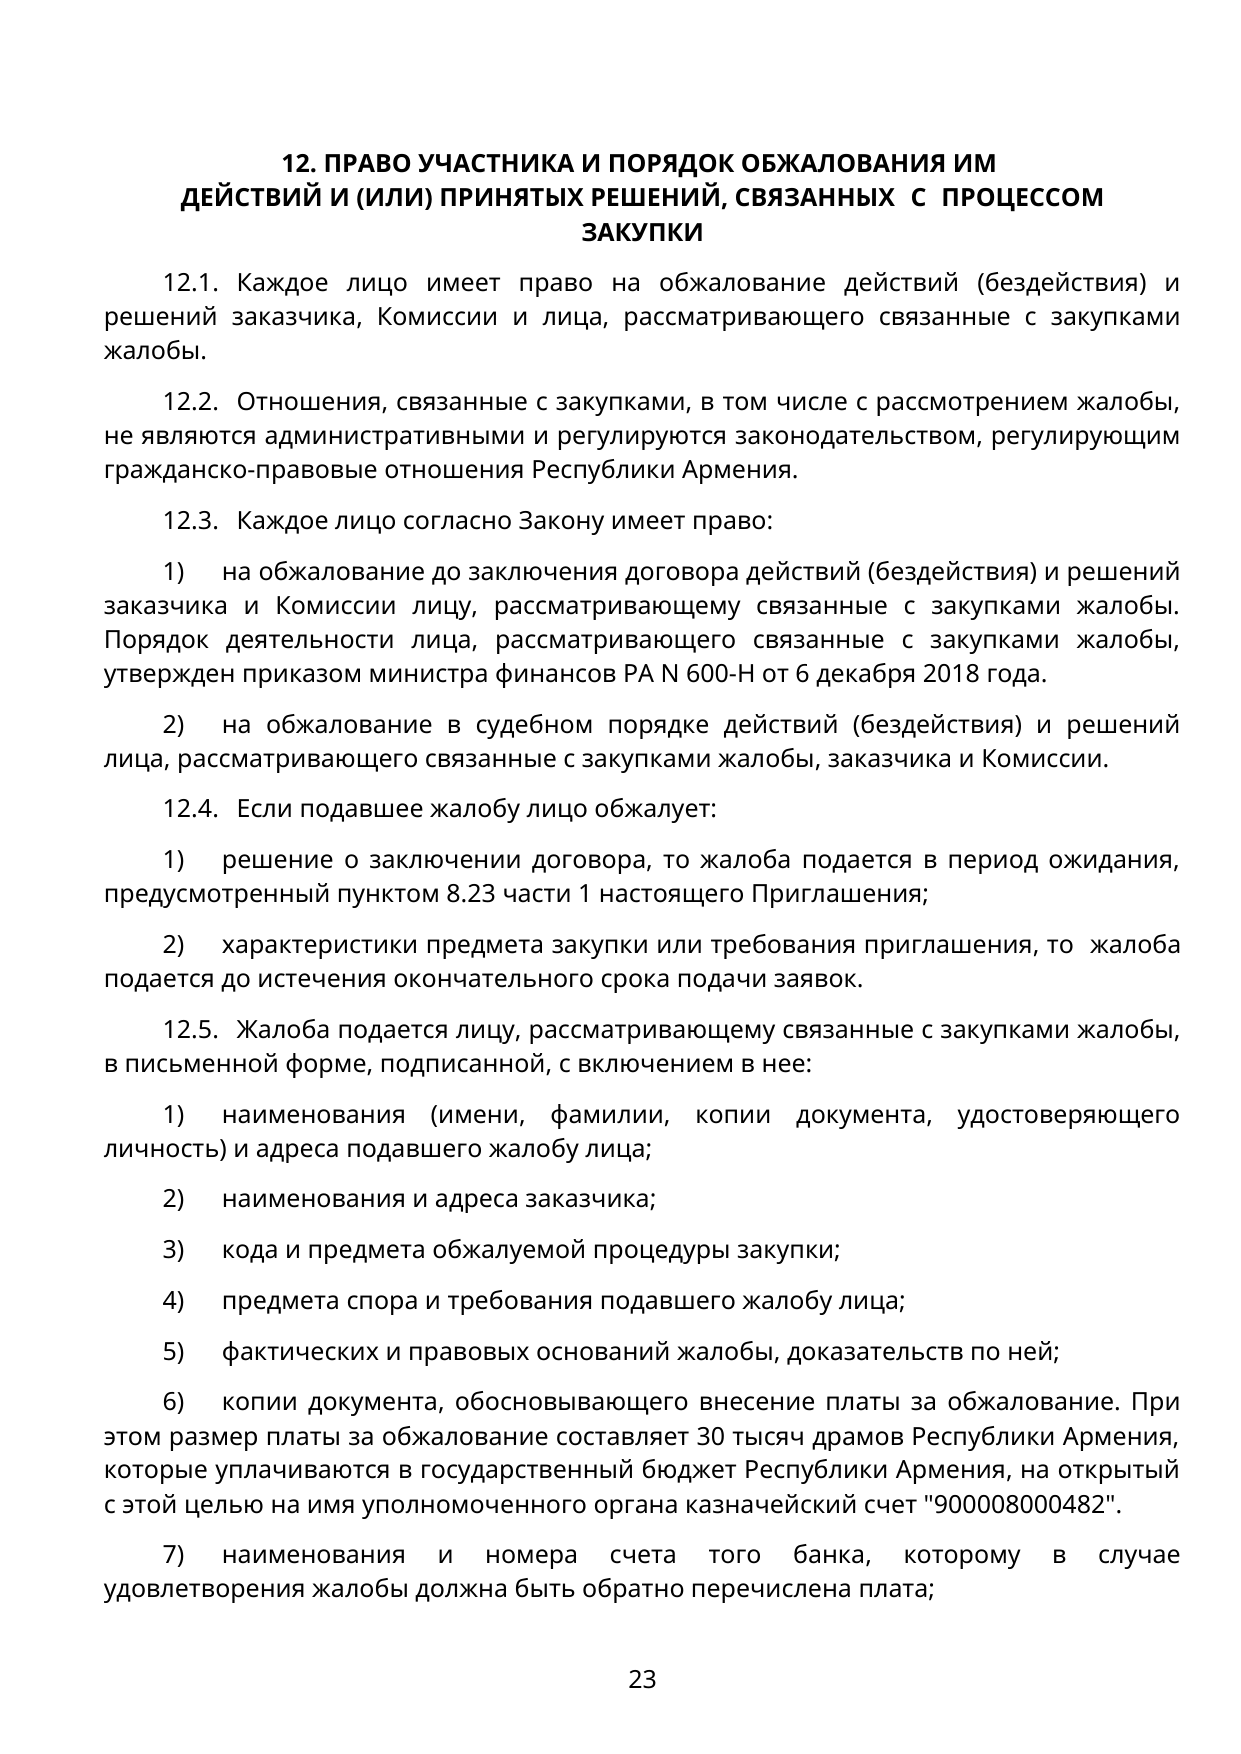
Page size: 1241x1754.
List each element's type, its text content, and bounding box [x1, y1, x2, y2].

text 2) характеристики предмета закупки или требования приглашения, то жалоба подается до истечения окончательного срока подачи заявок. [103, 927, 1181, 995]
text 12.3. Каждое лицо согласно Закону имеет право: [103, 503, 1181, 537]
text 1) наименования (имени, фамилии, копии документа, удостоверяющего личность) и адреса подавшего жалобу лица; [103, 1096, 1181, 1164]
text 12.1. Каждое лицо имеет право на обжалование действий (бездействия) и решений заказчика, Комиссии и лица, рассматривающего связанные с закупками жалобы. [103, 265, 1181, 367]
text 2) на обжалование в судебном порядке действий (бездействия) и решений лица, рассматривающего связанные с закупками жалобы, заказчика и Комиссии. [103, 706, 1181, 774]
text 12.2. Отношения, связанные с закупками, в том числе с рассмотрением жалобы, не являются административными и регулируются законодательством, регулирующим гражданско-правовые отношения Республики Армения. [103, 384, 1181, 486]
text 12.4. Если подавшее жалобу лицо обжалует: [103, 791, 1181, 825]
text 1) на обжалование до заключения договора действий (бездействия) и решений заказчика и Комиссии лицу, рассматривающему связанные с закупками жалобы. Порядок деятельности лица, рассматривающего связанные с закупками жалобы, утвержден приказом министра финансов РА N 600-Н от 6 декабря 2018 года. [103, 553, 1181, 689]
text 2) наименования и адреса заказчика; [103, 1181, 1181, 1215]
text 1) решение о заключении договора, то жалоба подается в период ожидания, предусмотренный пунктом 8.23 части 1 настоящего Приглашения; [103, 842, 1181, 910]
text 4) предмета спора и требования подавшего жалобу лица; [103, 1283, 1181, 1317]
text 3) кода и предмета обжалуемой процедуры закупки; [103, 1232, 1181, 1266]
text 7) наименования и номера счета того банка, которому в случае удовлетворения жалобы должна быть обратно перечислена плата; [103, 1537, 1181, 1605]
text 12.5. Жалоба подается лицу, рассматривающему связанные с закупками жалобы, в письменной форме, подписанной, с включением в нее: [103, 1012, 1181, 1080]
text 5) фактических и правовых оснований жалобы, доказательств по ней; [103, 1333, 1181, 1367]
text 12. ПРАВО УЧАСТНИКА И ПОРЯДОК ОБЖАЛОВАНИЯ ИМ ДЕЙСТВИЙ И (ИЛИ) ПРИНЯТЫХ РЕШЕНИЙ, СВЯЗАННЫХ С ПРОЦЕССОМ ЗАКУПКИ [162, 146, 1122, 248]
text 6) копии документа, обосновывающего внесение платы за обжалование. При этом размер платы за обжалование составляет 30 тысяч драмов Республики Армения, которые уплачиваются в государственный бюджет Республики Армения, на открытый с этой целью на имя уполномоченного органа казначейский счет "900008000482". [103, 1384, 1181, 1520]
